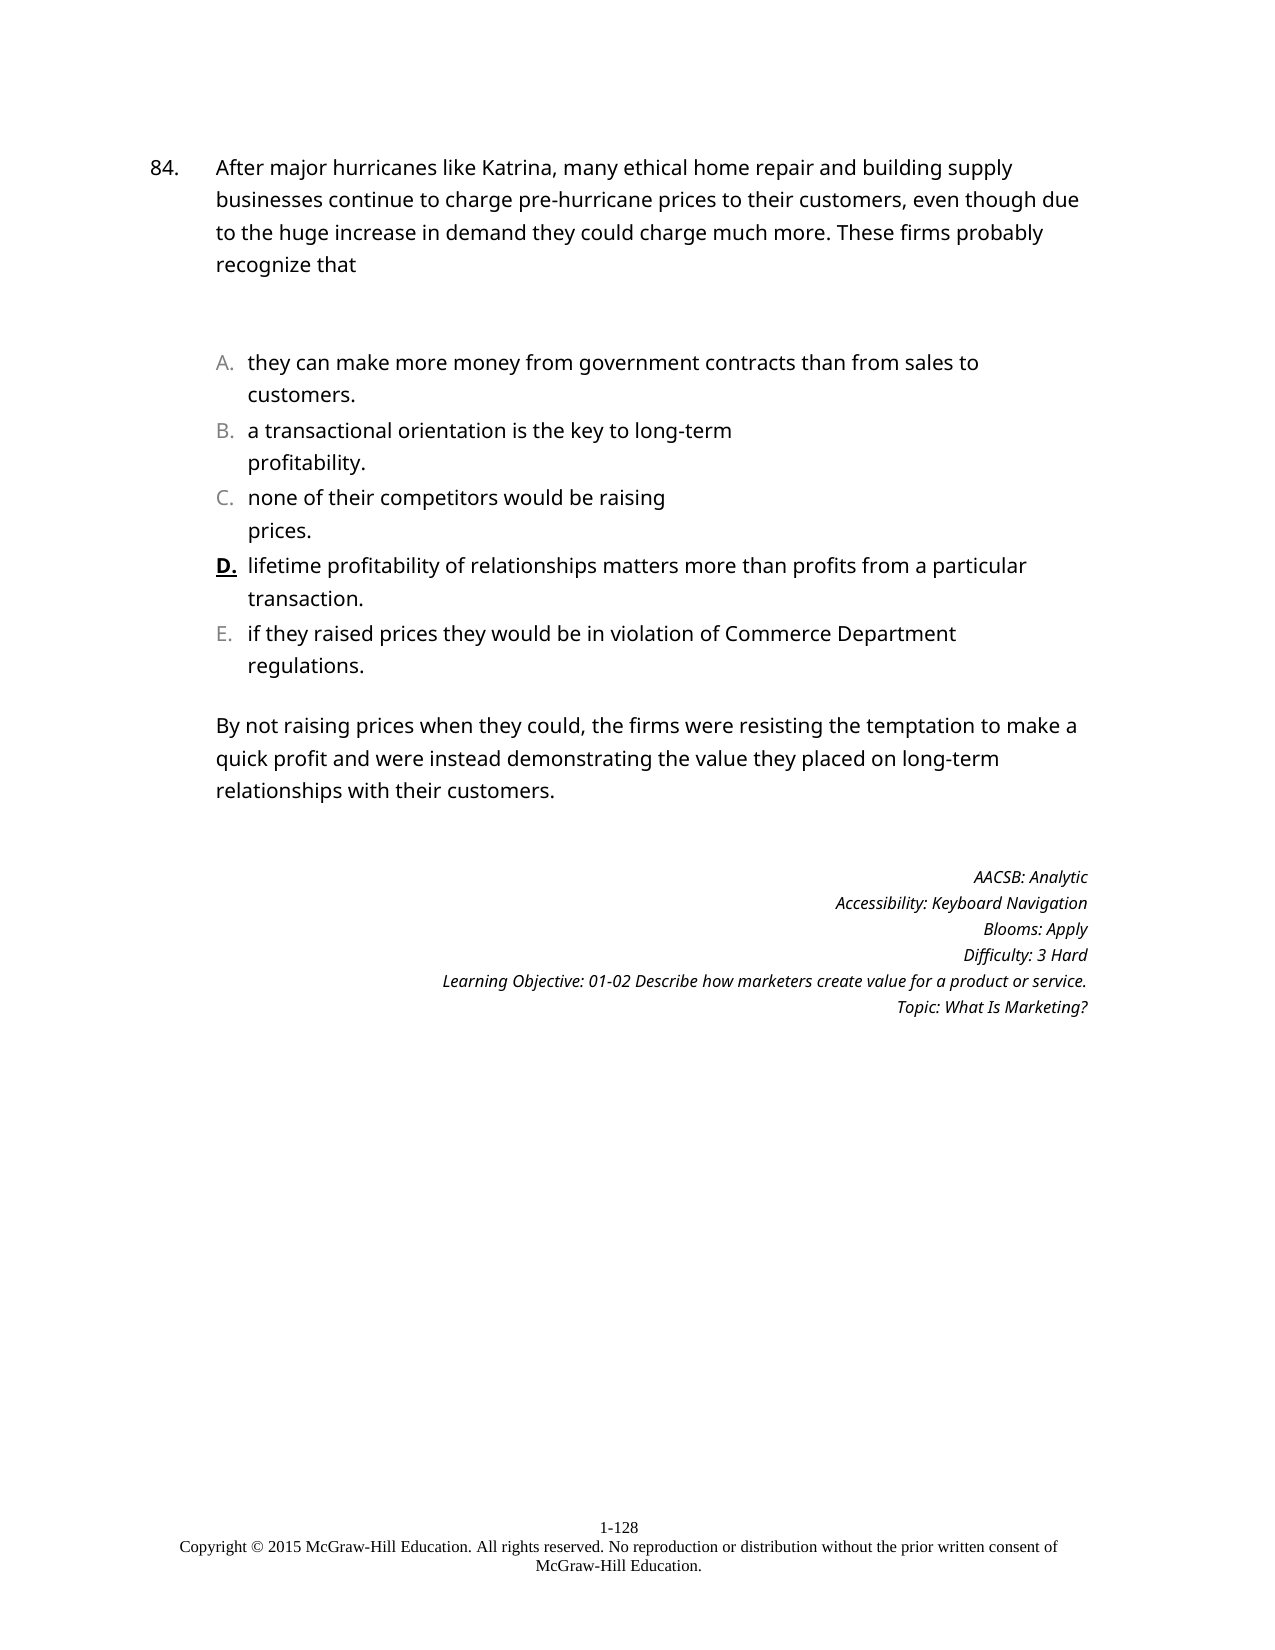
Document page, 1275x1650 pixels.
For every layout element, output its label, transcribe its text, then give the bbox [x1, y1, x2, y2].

table_header AACSB: Analytic Accessibility: Keyboard Navigation Blooms: Apply Difficulty: 3 Hard Learning Objective: 01-02 Describe how marketers create value for a product or service. Topic: What Is Marketing? [150, 866, 1087, 1055]
table_header After major hurricanes like Katrina, many ethical home repair and building supply businesses continue to charge pre-hurricane prices to their customers, even though due to the huge increase in demand they could charge much more. These firms probably recognize that By not raising prices when they could, the firms were resisting the temptation to make a quick profit and were instead demonstrating the value they placed on long-term relationships with their customers. [216, 153, 1087, 837]
table_header 84. [150, 153, 216, 837]
